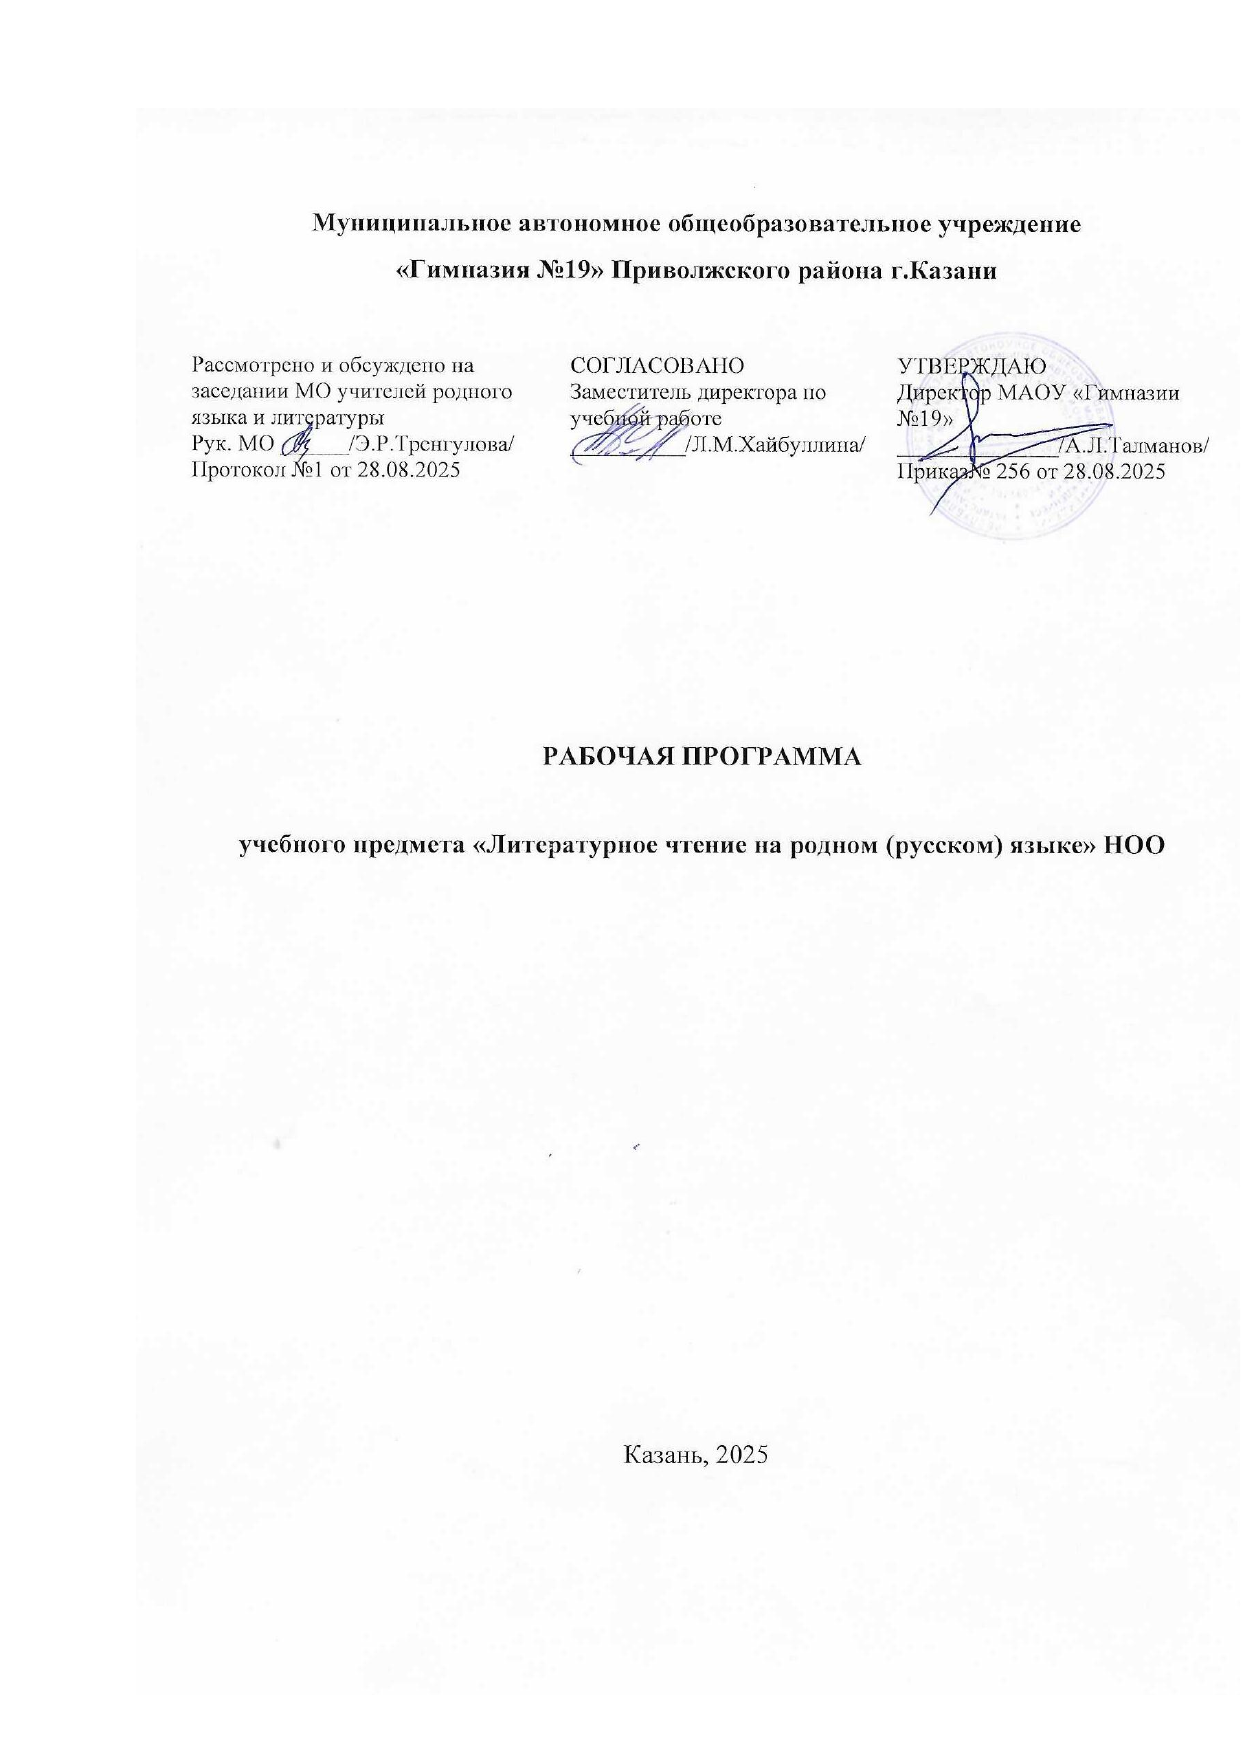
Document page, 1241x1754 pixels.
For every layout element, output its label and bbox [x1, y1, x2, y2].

picture [135, 108, 1241, 1695]
